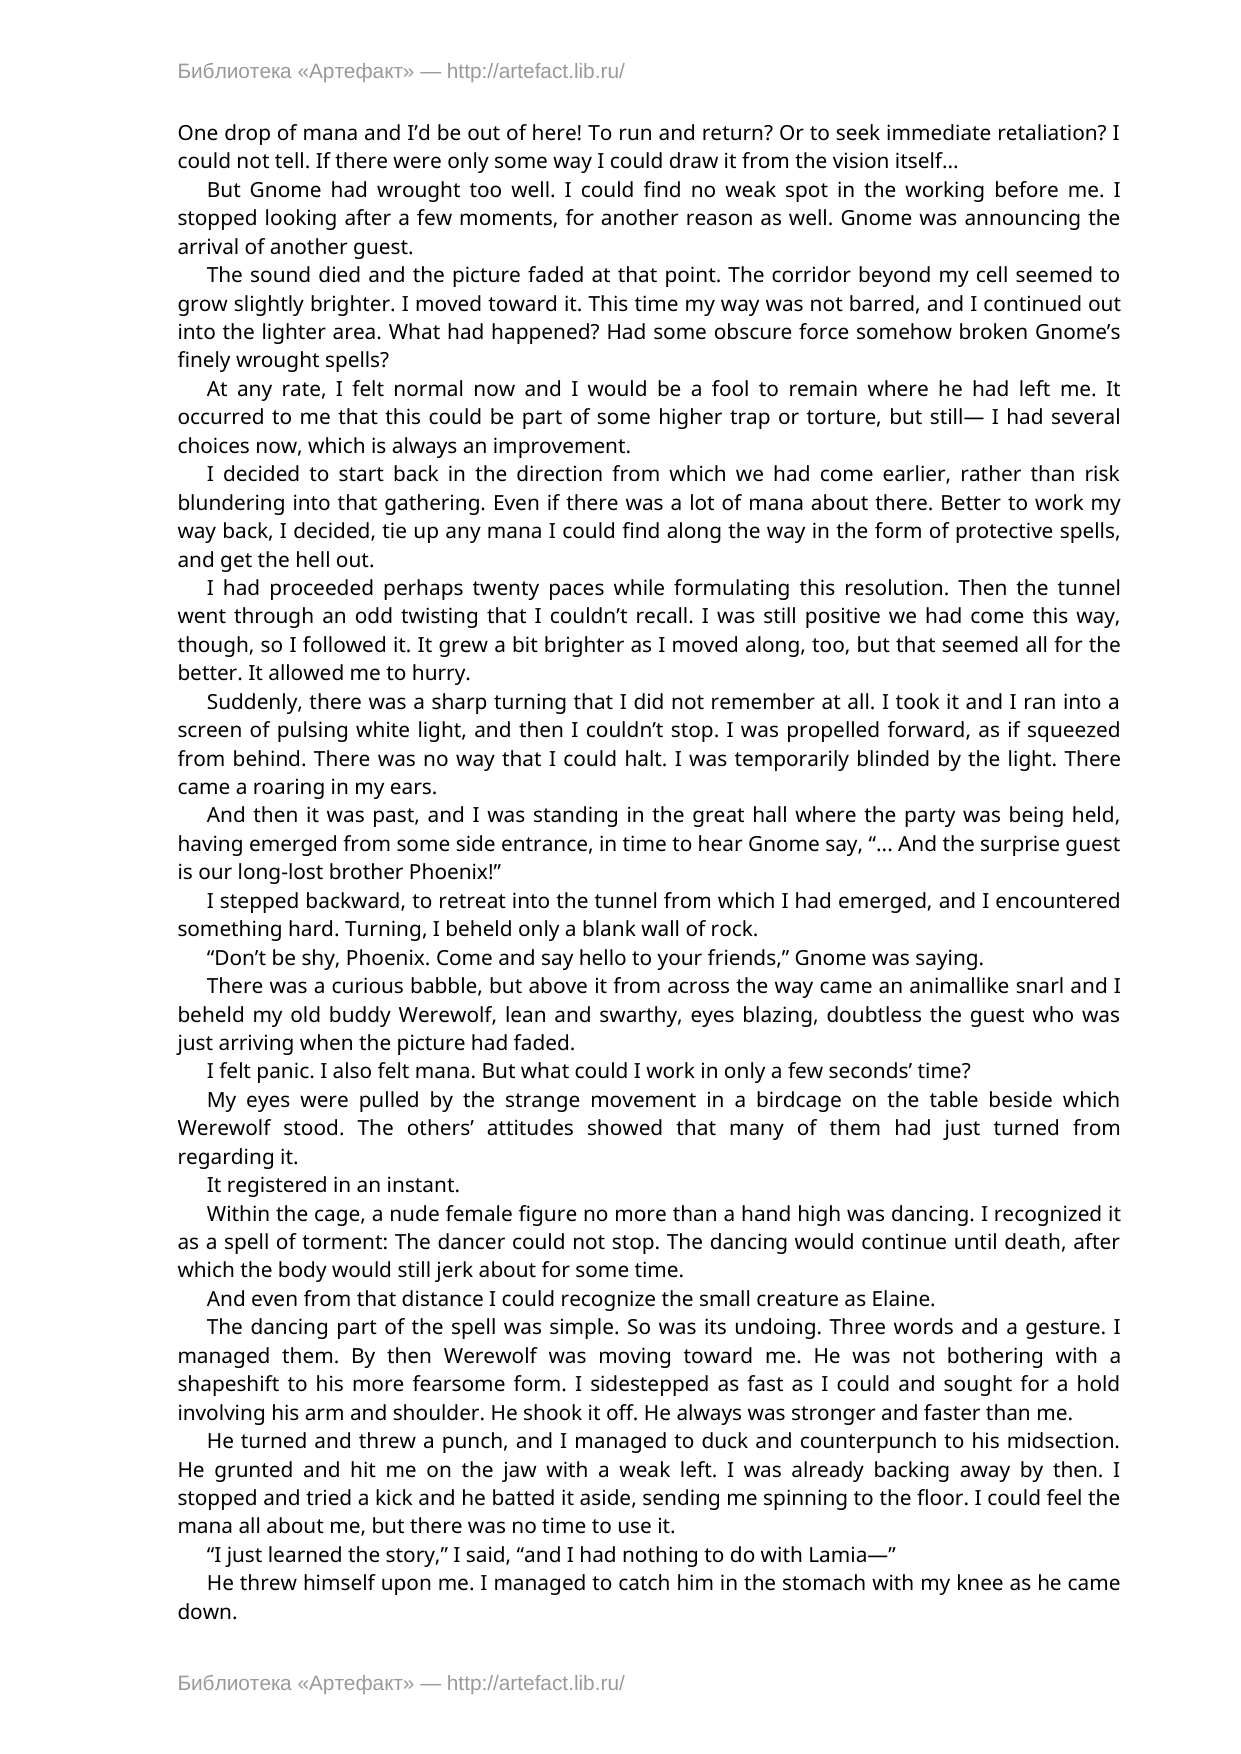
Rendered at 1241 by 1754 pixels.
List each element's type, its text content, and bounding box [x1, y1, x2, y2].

text Suddenly, there was a sharp turning that I did not remember at all. I took it and I ran into a screen of pulsing white light, and then I couldn’t stop. I was propelled forward, as if squeezed from behind. There was no way that I could halt. I was temporarily blinded by the light. There came a roaring in my ears. [177, 687, 1122, 801]
text And even from that distance I could recognize the small creature as Elaine. [177, 1284, 1122, 1312]
text Within the cage, a nude female figure no more than a hand high was dancing. I recognized it as a spell of torment: The dancer could not stop. The dancing would continue until death, after which the body would still jerk about for some time. [177, 1199, 1122, 1284]
text He threw himself upon me. I managed to catch him in the stomach with my knee as he came down. [177, 1568, 1122, 1625]
text I had proceeded perhaps twenty paces while formulating this resolution. Then the tunnel went through an odd twisting that I couldn’t recall. I was still positive we had come this way, though, so I followed it. It grew a bit brighter as I moved along, too, but that seemed all for the better. It allowed me to hurry. [177, 573, 1122, 687]
text But Gnome had wrought too well. I could find no weak spot in the working before me. I stopped looking after a few moments, for another reason as well. Gnome was announcing the arrival of another guest. [177, 175, 1122, 260]
text I stepped backward, to retreat into the tunnel from which I had emerged, and I encountered something hard. Turning, I beheld only a blank wall of rock. [177, 886, 1122, 943]
text I felt panic. I also felt mana. But what could I work in only a few seconds’ time? [177, 1057, 1122, 1085]
text It registered in an instant. [177, 1170, 1122, 1199]
text There was a curious babble, but above it from across the way came an animallike snarl and I beheld my old buddy Werewolf, lean and swarthy, eyes blazing, doubtless the guest who was just arriving when the picture had faded. [177, 971, 1122, 1057]
text The dancing part of the spell was simple. So was its undoing. Three words and a gesture. I managed them. By then Werewolf was moving toward me. He was not bothering with a shapeshift to his more fearsome form. I sidestepped as fast as I could and sought for a hold involving his arm and shoulder. He shook it off. He always was stronger and faster than me. [177, 1312, 1122, 1426]
text “Don’t be shy, Phoenix. Come and say hello to your friends,” Gnome was saying. [177, 943, 1122, 971]
text My eyes were pulled by the strange movement in a birdcage on the table beside which Werewolf stood. The others’ attitudes showed that many of them had just turned from regarding it. [177, 1085, 1122, 1170]
text I decided to start back in the direction from which we had come earlier, rather than risk blundering into that gathering. Even if there was a lot of mana about there. Better to work my way back, I decided, tie up any mana I could find along the way in the form of protective spells, and get the hell out. [177, 459, 1122, 573]
text At any rate, I felt normal now and I would be a fool to remain where he had left me. It occurred to me that this could be part of some higher trap or torture, but still— I had several choices now, which is always an improvement. [177, 374, 1122, 459]
text He turned and threw a punch, and I managed to duck and counterpunch to his midsection. He grunted and hit me on the jaw with a weak left. I was already backing away by then. I stopped and tried a kick and he batted it aside, sending me spinning to the floor. I could feel the mana all about me, but there was no time to use it. [177, 1426, 1122, 1540]
text The sound died and the picture faded at that point. The corridor beyond my cell seemed to grow slightly brighter. I moved toward it. This time my way was not barred, and I continued out into the lighter area. What had happened? Had some obscure force somehow broken Gnome’s finely wrought spells? [177, 260, 1122, 374]
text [177, 118, 1122, 175]
text “I just learned the story,” I said, “and I had nothing to do with Lamia—” [177, 1540, 1122, 1568]
text And then it was past, and I was standing in the great hall where the party was being held, having emerged from some side entrance, in time to hear Gnome say, “... And the surprise guest is our long-lost brother Phoenix!” [177, 801, 1122, 886]
